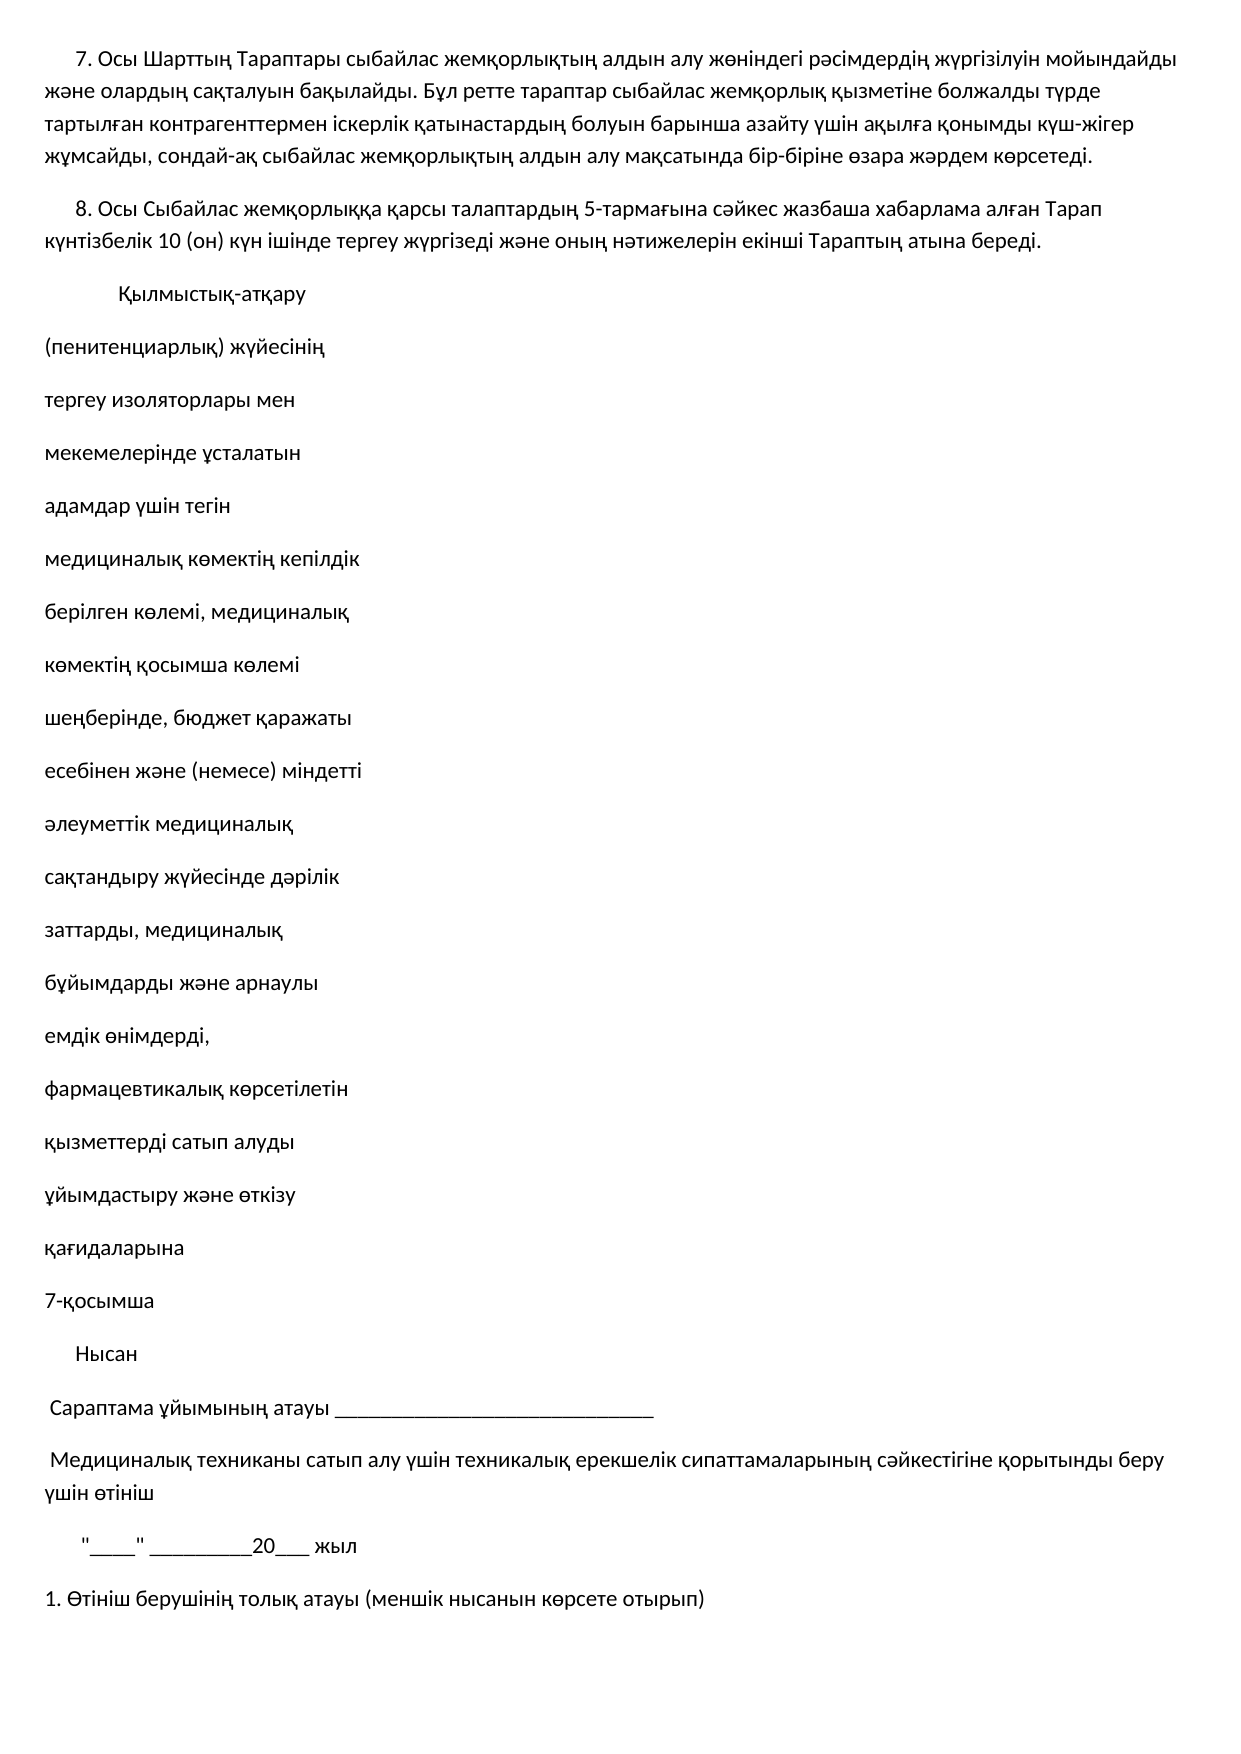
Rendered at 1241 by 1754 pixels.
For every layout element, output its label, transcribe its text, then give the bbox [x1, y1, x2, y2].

text сақтандыру жүйесінде дәрілік [44, 862, 1181, 890]
text Нысан [44, 1339, 1181, 1368]
text берілген көлемі, медициналық [44, 597, 1181, 625]
text 7. Осы Шарттың Тараптары сыбайлас жемқорлықтың алдын алу жөніндегі рәсімдердің жүргізілуін мойындайды және олардың сақталуын бақылайды. Бұл ретте тараптар сыбайлас жемқорлық қызметіне болжалды түрде тартылған контрагенттермен іскерлік қатынастардың болуын барынша азайту үшін ақылға қонымды күш-жігер жұмсайды, сондай-ақ сыбайлас жемқорлықтың алдын алу мақсатында бір-біріне өзара жәрдем көрсетеді. [44, 44, 1181, 169]
text тергеу изоляторлары мен [44, 385, 1181, 413]
text емдік өнімдерді, [44, 1021, 1181, 1049]
text "____" _________20___ жыл [44, 1531, 1181, 1559]
text ұйымдастыру және өткізу [44, 1181, 1181, 1208]
text қағидаларына [44, 1233, 1181, 1262]
text Сараптама ұйымының атауы ____________________________ [44, 1393, 1181, 1421]
text мекемелерінде ұсталатын [44, 438, 1181, 466]
text шеңберінде, бюджет қаражаты [44, 703, 1181, 731]
text 7-қосымша [44, 1287, 1181, 1314]
text есебінен және (немесе) міндетті [44, 756, 1181, 784]
text 8. Осы Сыбайлас жемқорлыққа қарсы талаптардың 5-тармағына сәйкес жазбаша хабарлама алған Тарап күнтізбелік 10 (он) күн ішінде тергеу жүргізеді және оның нәтижелерін екінші Тараптың атына береді. [44, 194, 1181, 254]
text көмектің қосымша көлемі [44, 650, 1181, 678]
text медициналық көмектің кепілдік [44, 544, 1181, 572]
text әлеуметтік медициналық [44, 809, 1181, 837]
text бұйымдарды және арнаулы [44, 968, 1181, 996]
text Медициналық техниканы сатып алу үшін техникалық ерекшелік сипаттамаларының сәйкестігіне қорытынды беру үшін өтініш [44, 1446, 1181, 1506]
text фармацевтикалық көрсетілетін [44, 1074, 1181, 1102]
text 1. Өтініш берушінің толық атауы (меншік нысанын көрсете отырып) [44, 1584, 1181, 1612]
text (пенитенциарлық) жүйесінің [44, 332, 1181, 360]
text Қылмыстық-атқару [44, 279, 1181, 307]
text заттарды, медициналық [44, 915, 1181, 943]
text адамдар үшін тегін [44, 491, 1181, 519]
text қызметтерді сатып алуды [44, 1127, 1181, 1156]
